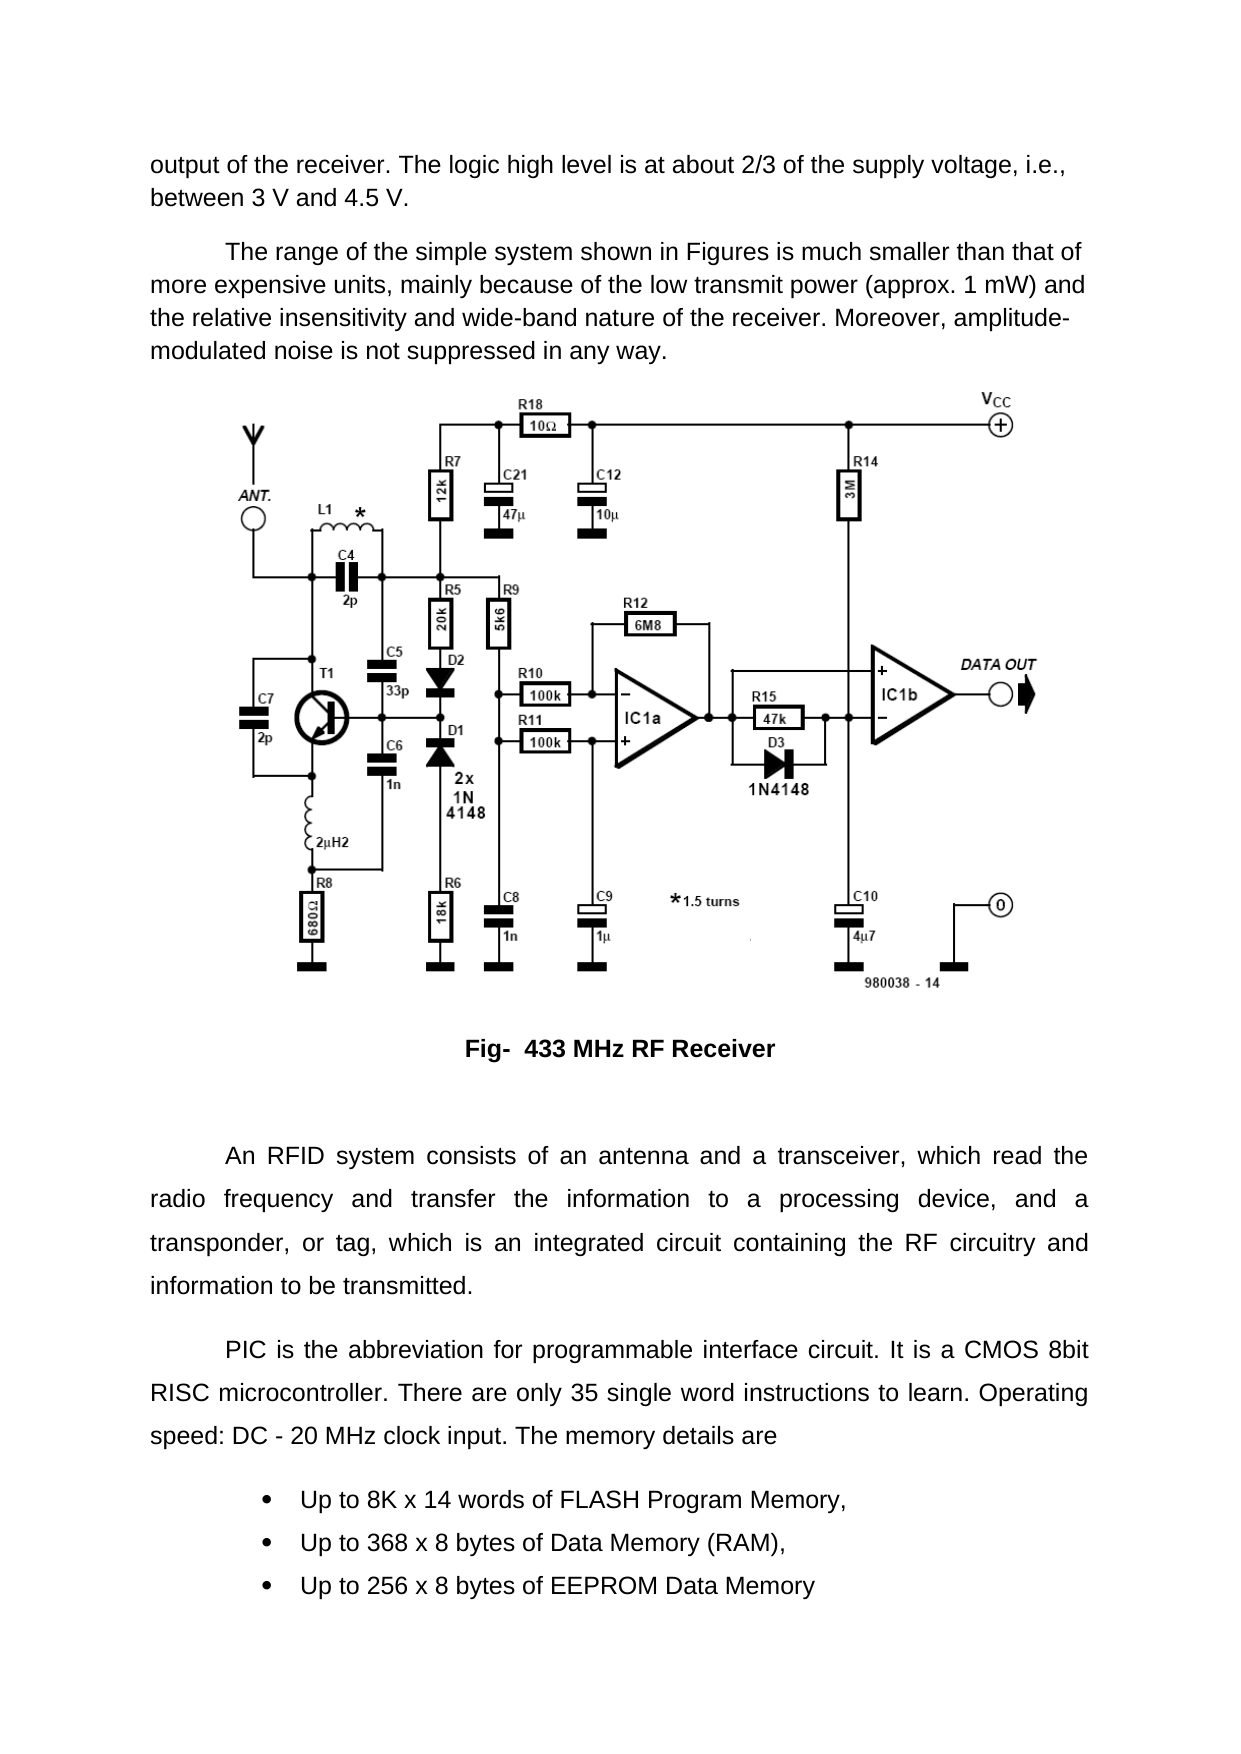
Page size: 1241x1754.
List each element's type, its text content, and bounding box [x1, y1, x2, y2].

picture [225, 389, 1083, 1009]
list Up to 8K x 14 words of FLASH Program Memory, [262, 1485, 1090, 1514]
text The range of the simple system shown in Figures is much smaller than that of more expensive units, mainly because of the low transmit power (approx. 1 mW) and the relative insensitivity and wide-band nature of the receiver. Moreover, amplitude-modulated noise is not suppressed in any way. [150, 237, 1090, 365]
text PIC is the abbreviation for programmable interface circuit. It is a CMOS 8bit RISC microcontroller. There are only 35 single word instructions to learn. Operating speed: DC - 20 MHz clock input. The memory details are [150, 1334, 1090, 1449]
list Up to 368 x 8 bytes of Data Memory (RAM), [262, 1528, 1090, 1557]
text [150, 150, 1090, 212]
list Up to 256 x 8 bytes of EEPROM Data Memory [262, 1571, 1090, 1600]
text Fig- 433 MHz RF Receiver [150, 1033, 1090, 1062]
text An RFID system consists of an antenna and a transceiver, which read the radio frequency and transfer the information to a processing device, and a transponder, or tag, which is an integrated circuit containing the RF circuitry and information to be transmitted. [150, 1141, 1090, 1299]
